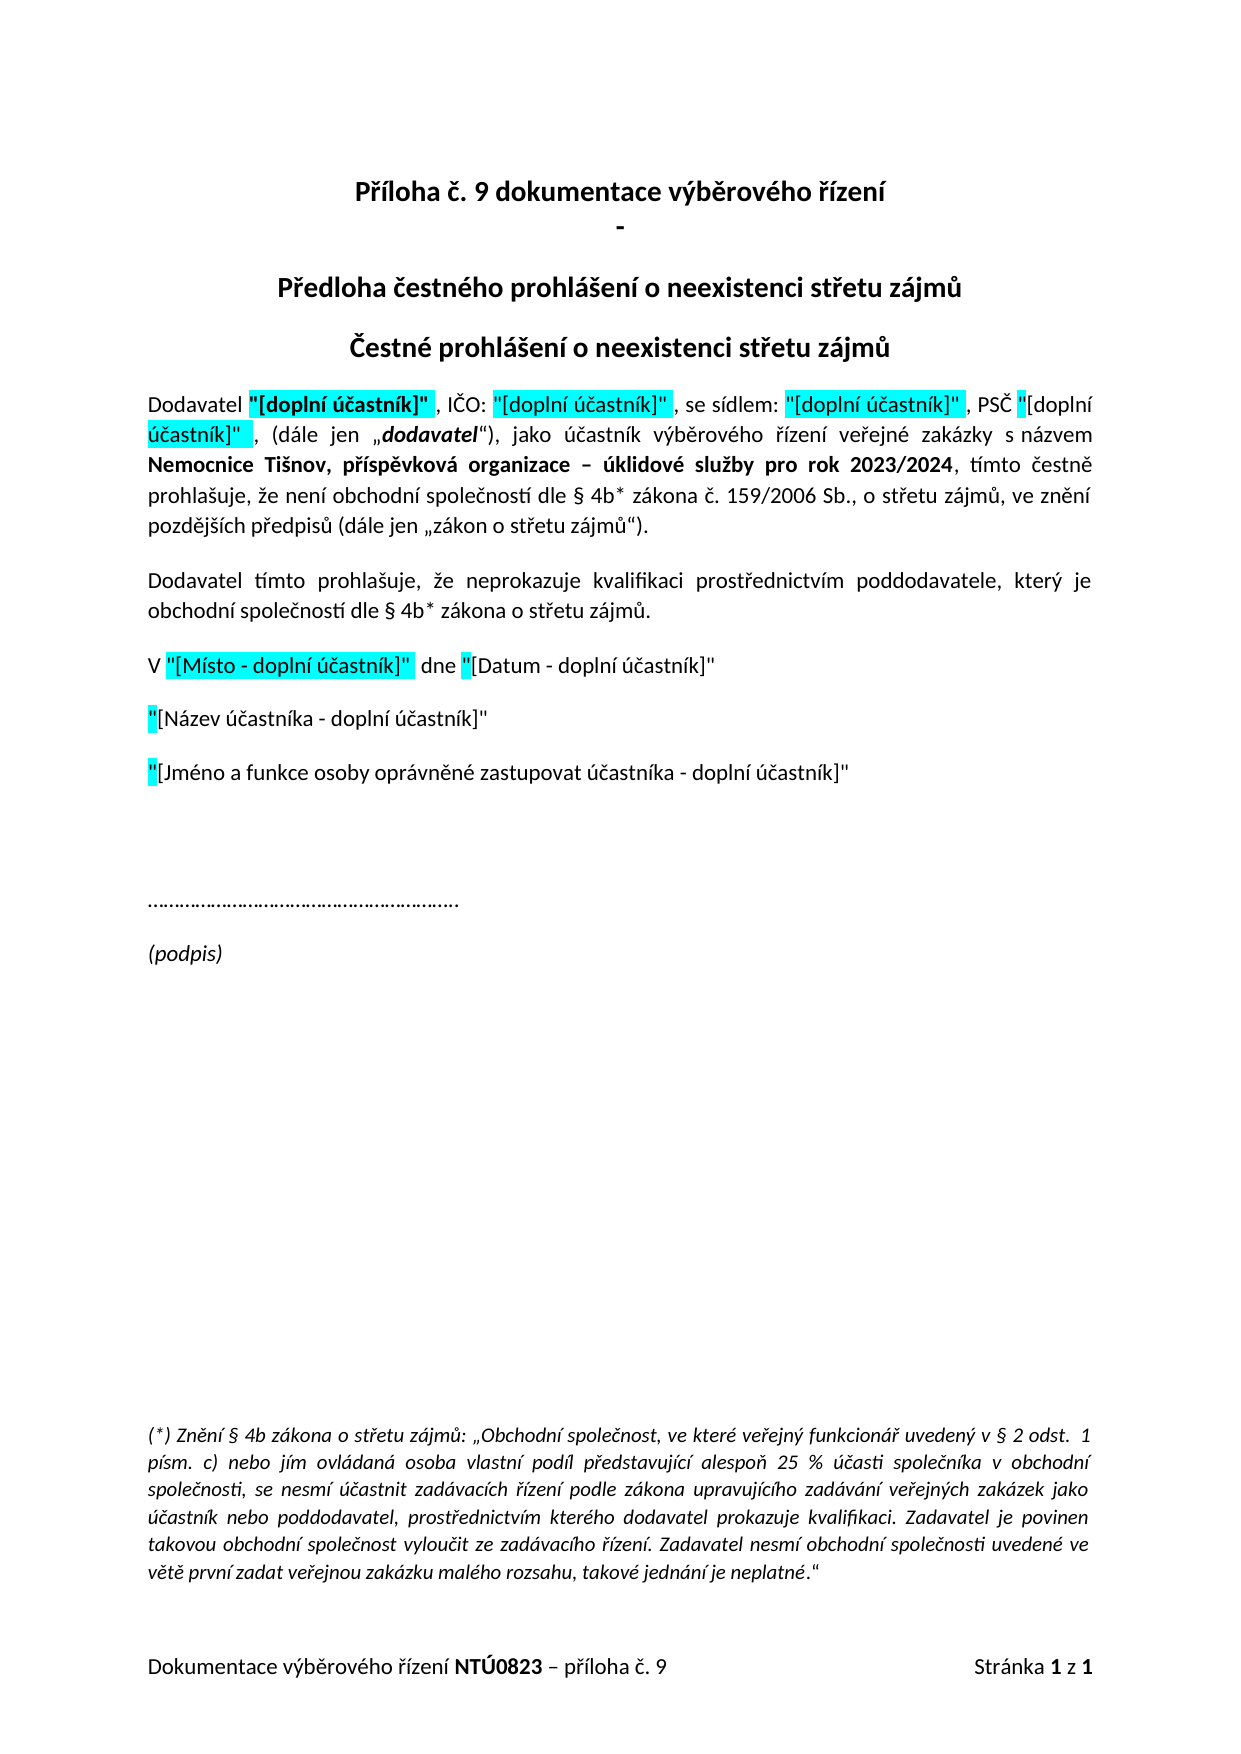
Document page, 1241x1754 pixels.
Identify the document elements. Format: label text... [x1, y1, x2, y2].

text (*) Znění § 4b zákona o střetu zájmů: „Obchodní společnost, ve které veřejný funkcionář uvedený v § 2 odst. 1 písm. c) nebo jím ovládaná osoba vlastní podíl představující alespoň 25 % účasti společníka v obchodní společnosti, se nesmí účastnit zadávacích řízení podle zákona upravujícího zadávání veřejných zakázek jako účastník nebo poddodavatel, prostřednictvím kterého dodavatel prokazuje kvalifikaci. Zadavatel je povinen takovou obchodní společnost vyloučit ze zadávacího řízení. Zadavatel nesmí obchodní společnosti uvedené ve větě první zadat veřejnou zakázku malého rozsahu, takové jednání je neplatné.“ [148, 1422, 1093, 1584]
text (podpis) [148, 939, 1093, 967]
text Čestné prohlášení o neexistenci střetu zájmů [148, 329, 1093, 365]
text Dodavatel , IČO: , se sídlem: , PSČ , (dále jen „dodavatel“), jako účastník výběrového řízení veřejné zakázky s názvem Nemocnice Tišnov, příspěvková organizace – úklidové služby pro rok 2023/2024, tímto čestně prohlašuje, že není obchodní společností dle § 4b* zákona č. 159/2006 Sb., o střetu zájmů, ve znění pozdějších předpisů (dále jen „zákon o střetu zájmů“). [148, 390, 1093, 539]
text - [148, 208, 1093, 244]
text V dne [471, 652, 1093, 679]
text V dne [415, 652, 461, 679]
text ………………………………………………….. [148, 886, 1093, 914]
text Dodavatel tímto prohlašuje, že neprokazuje kvalifikaci prostřednictvím poddodavatele, který je obchodní společností dle § 4b* zákona o střetu zájmů. [148, 566, 1093, 624]
text V dne [148, 652, 166, 679]
text Předloha čestného prohlášení o neexistenci střetu zájmů [148, 269, 1093, 304]
text Příloha č. 9 dokumentace výběrového řízení [148, 173, 1093, 208]
